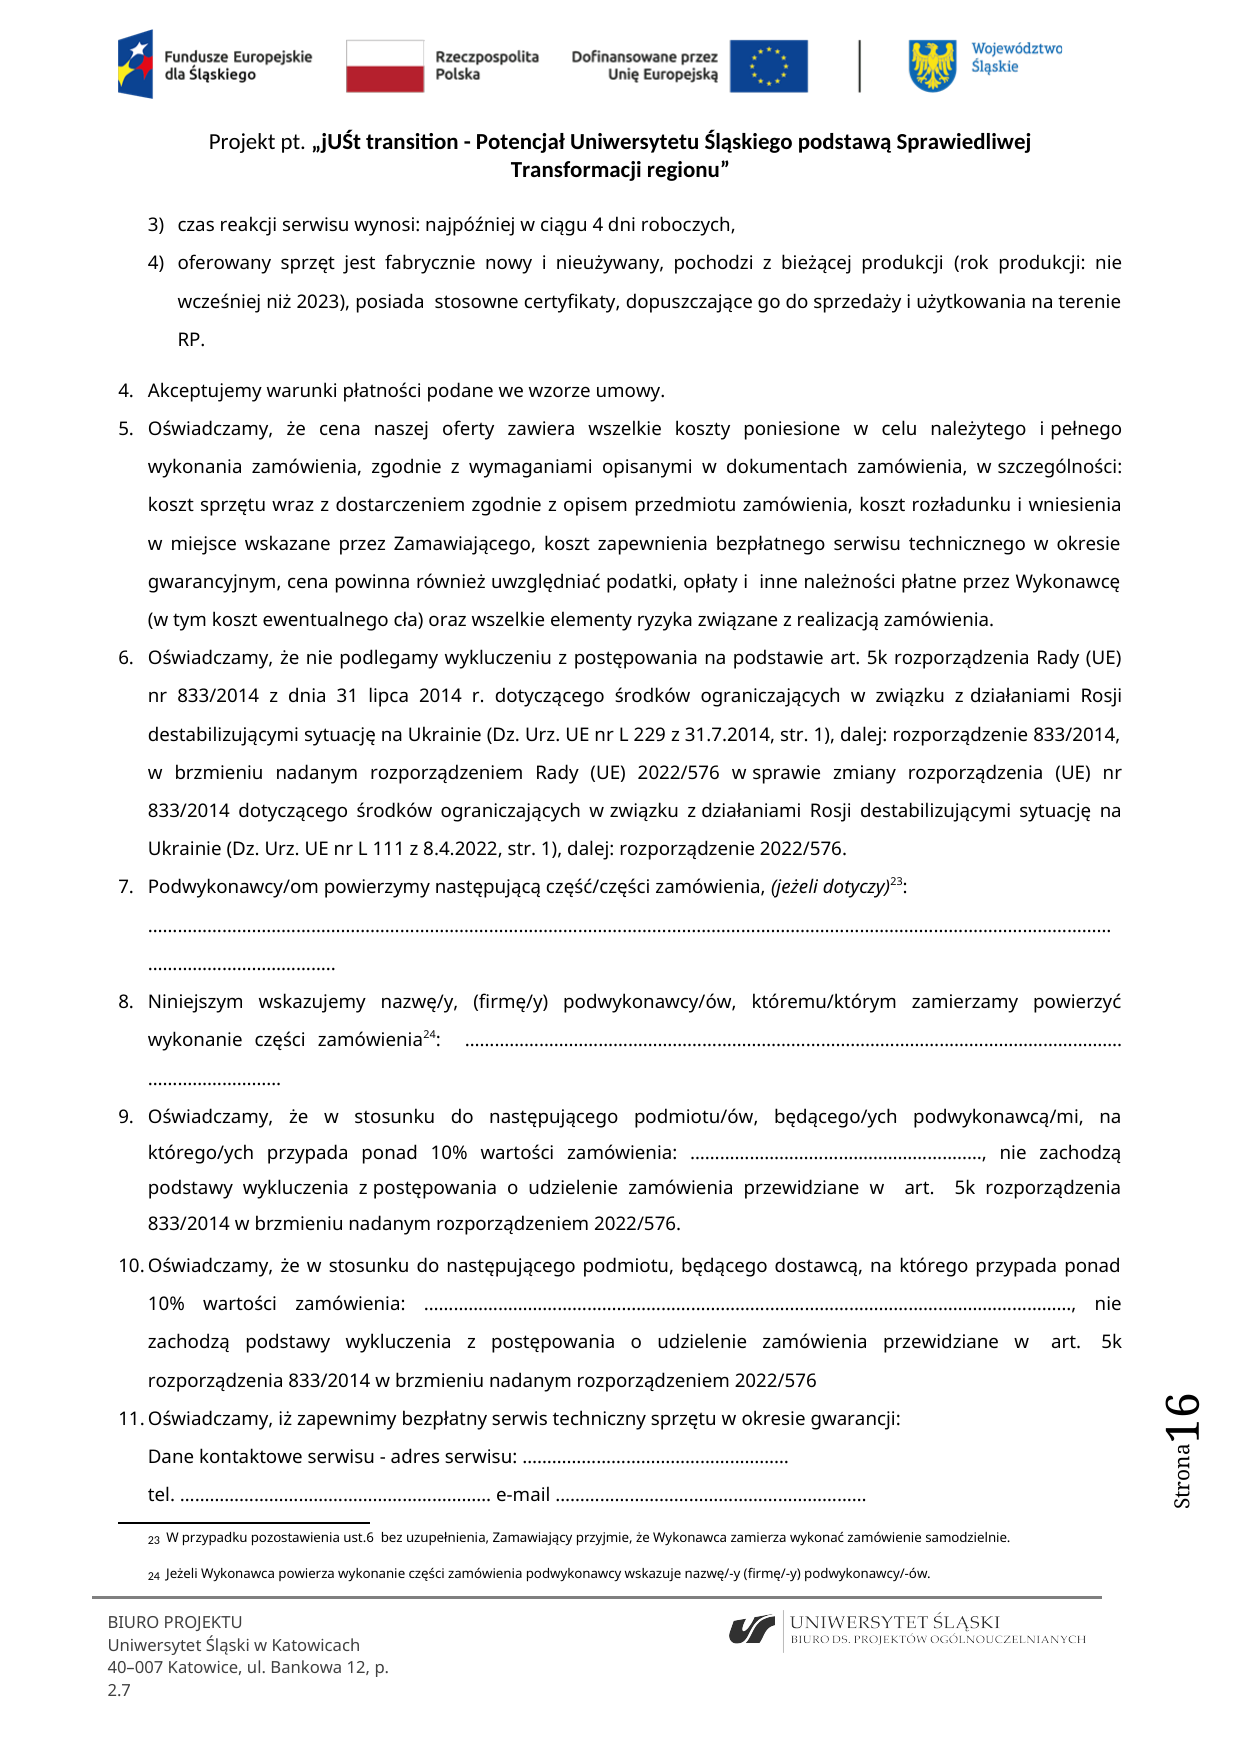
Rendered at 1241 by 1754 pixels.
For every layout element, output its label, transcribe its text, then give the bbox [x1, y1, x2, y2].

subtitle Podwykonawcy/om powierzymy następującą część/części zamówienia, (jeżeli dotyczy): [118, 874, 1122, 899]
subtitle Oświadczamy, że cena naszej oferty zawiera wszelkie koszty poniesione w celu należytego i pełnego wykonania zamówienia, zgodnie z wymaganiami opisanymi w dokumentach zamówienia, w szczególności: koszt sprzętu wraz z dostarczeniem zgodnie z opisem przedmiotu zamówienia, koszt rozładunku i wniesienia w miejsce wskazane przez Zamawiającego, koszt zapewnienia bezpłatnego serwisu technicznego w okresie gwarancyjnym, cena powinna również uwzględniać podatki, opłaty i inne należności płatne przez Wykonawcę (w tym koszt ewentualnego cła) oraz wszelkie elementy ryzyka związane z realizacją zamówienia. [118, 415, 1122, 632]
subtitle Niniejszym wskazujemy nazwę/y, (firmę/y) podwykonawcy/ów, któremu/którym zamierzamy powierzyć wykonanie części zamówienia: …………………………………………………………………………………………………………………….……………………… [118, 988, 1122, 1091]
list czas reakcji serwisu wynosi: najpóźniej w ciągu 4 dni roboczych, [148, 211, 1122, 237]
list Oświadczamy, że w stosunku do następującego podmiotu, będącego dostawcą, na którego przypada ponad 10% wartości zamówienia: …………………………………………………………….….…………………………………………………, nie zachodzą podstawy wykluczenia z postępowania o udzielenie zamówienia przewidziane w art. 5k rozporządzenia 833/2014 w brzmieniu nadanym rozporządzeniem 2022/576 [118, 1252, 1122, 1393]
subtitle …………………………………………………………………………………………………………………………………………………………………………………………………………….. [148, 912, 1122, 976]
text Dane kontaktowe serwisu - adres serwisu: ……………………………………………… [148, 1443, 1122, 1469]
subtitle Akceptujemy warunki płatności podane we wzorze umowy. [118, 377, 1122, 402]
picture [118, 29, 1063, 99]
subtitle Oświadczamy, że w stosunku do następującego podmiotu/ów, będącego/ych podwykonawcą/mi, na którego/ych przypada ponad 10% wartości zamówienia: ………………………………………………..…, nie zachodzą podstawy wykluczenia z postępowania o udzielenie zamówienia przewidziane w art. 5k rozporządzenia 833/2014 w brzmieniu nadanym rozporządzeniem 2022/576. [118, 1103, 1122, 1236]
list oferowany sprzęt jest fabrycznie nowy i nieużywany, pochodzi z bieżącej produkcji (rok produkcji: nie wcześniej niż 2023), posiada stosowne certyfikaty, dopuszczające go do sprzedaży i użytkowania na terenie RP. [148, 250, 1122, 352]
text tel. ……………………………………………………… e-mail ……………………………………………………… [148, 1482, 1122, 1507]
list Oświadczamy, iż zapewnimy bezpłatny serwis techniczny sprzętu w okresie gwarancji: [118, 1405, 1122, 1431]
subtitle Oświadczamy, że nie podlegamy wykluczeniu z postępowania na podstawie art. 5k rozporządzenia Rady (UE) nr 833/2014 z dnia 31 lipca 2014 r. dotyczącego środków ograniczających w związku z działaniami Rosji destabilizującymi sytuację na Ukrainie (Dz. Urz. UE nr L 229 z 31.7.2014, str. 1), dalej: rozporządzenie 833/2014, w brzmieniu nadanym rozporządzeniem Rady (UE) 2022/576 w sprawie zmiany rozporządzenia (UE) nr 833/2014 dotyczącego środków ograniczających w związku z działaniami Rosji destabilizującymi sytuację na Ukrainie (Dz. Urz. UE nr L 111 z 8.4.2022, str. 1), dalej: rozporządzenie 2022/576. [118, 644, 1122, 861]
